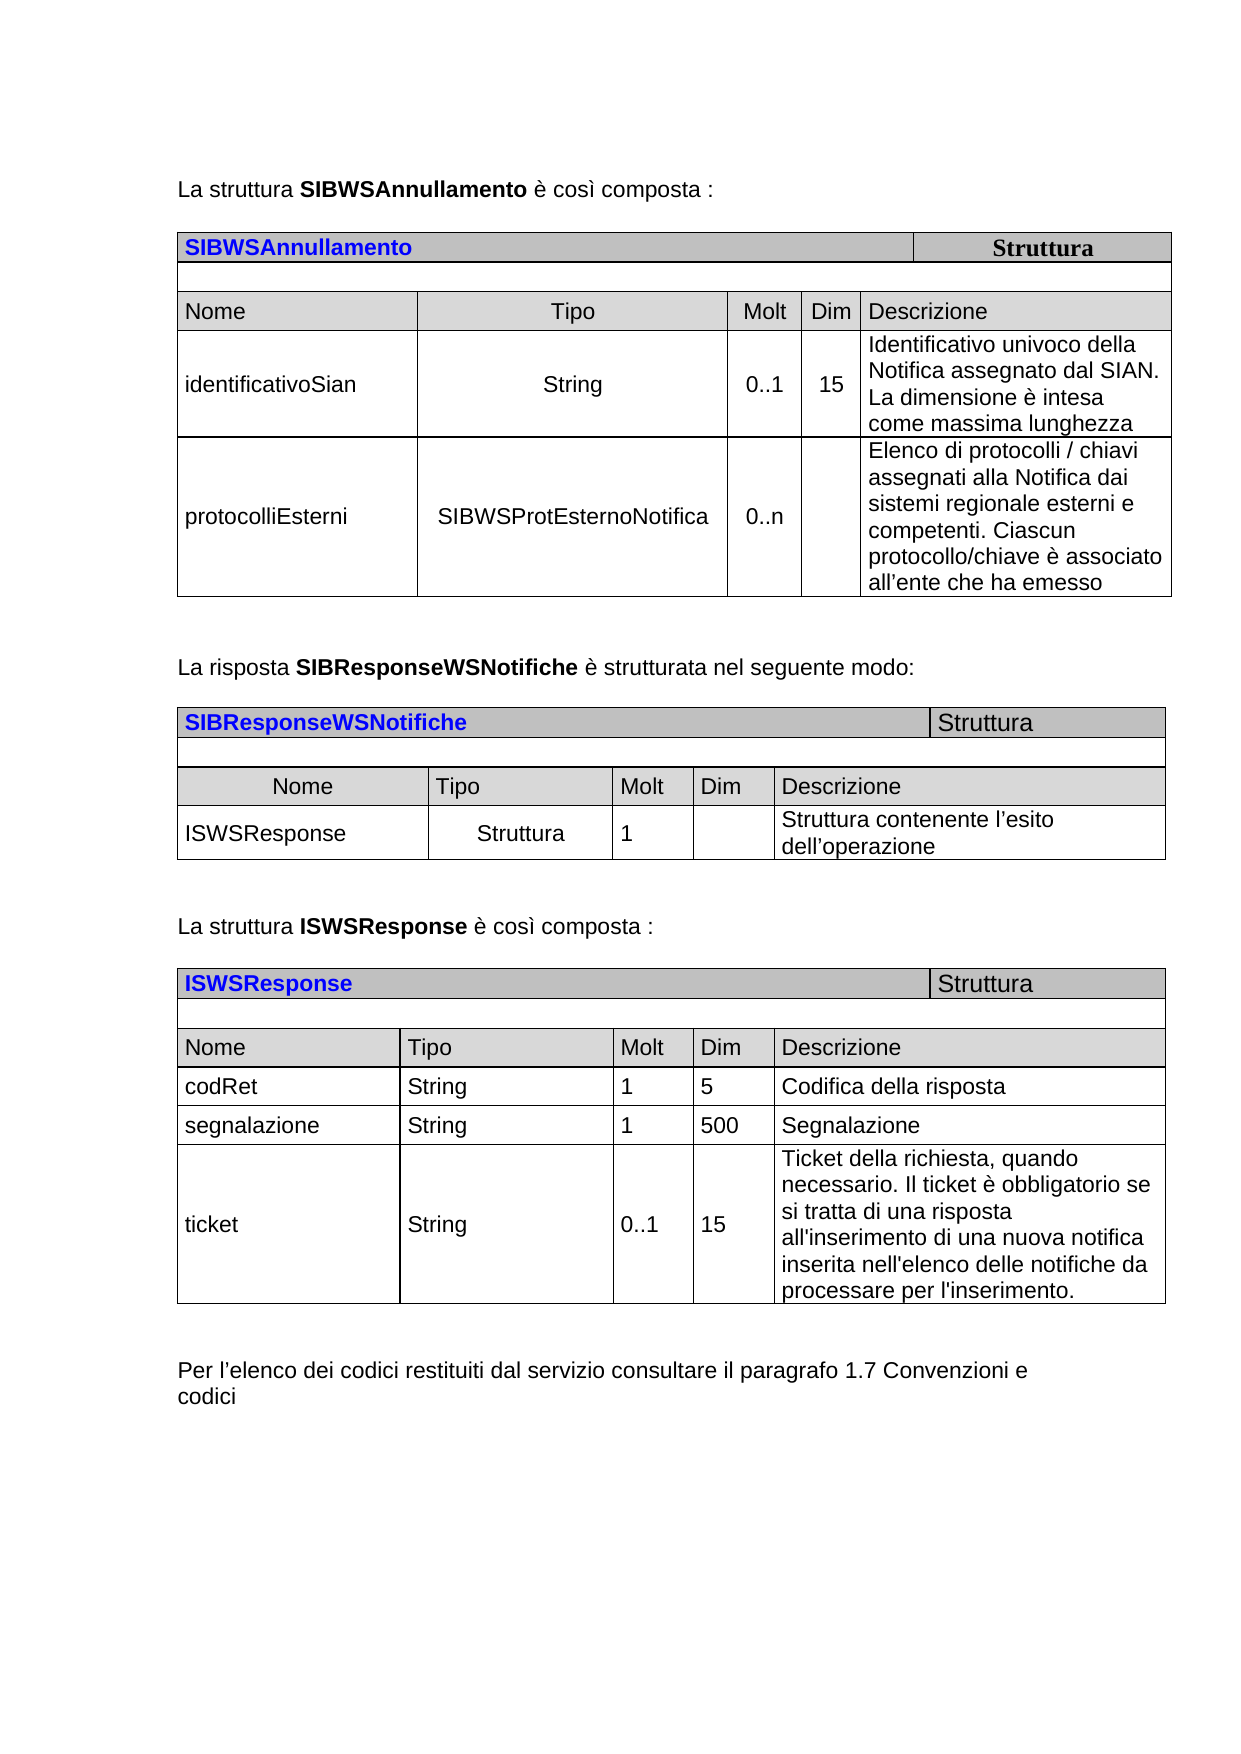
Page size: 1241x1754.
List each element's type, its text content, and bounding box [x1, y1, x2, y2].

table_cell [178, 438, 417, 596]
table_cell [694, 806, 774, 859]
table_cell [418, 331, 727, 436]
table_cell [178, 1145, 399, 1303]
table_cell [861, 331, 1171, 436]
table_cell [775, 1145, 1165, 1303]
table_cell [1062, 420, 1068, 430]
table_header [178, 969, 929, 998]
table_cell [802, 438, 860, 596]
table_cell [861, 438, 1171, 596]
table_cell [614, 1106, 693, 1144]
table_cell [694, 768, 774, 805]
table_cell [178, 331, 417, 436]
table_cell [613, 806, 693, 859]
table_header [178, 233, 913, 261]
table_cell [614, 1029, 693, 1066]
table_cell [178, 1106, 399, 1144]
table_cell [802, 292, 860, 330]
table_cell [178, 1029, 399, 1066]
text La risposta SIBResponseWSNotifiche è strutturata nel seguente modo: [177, 654, 1081, 681]
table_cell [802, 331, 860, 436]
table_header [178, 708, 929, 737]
text Per l’elenco dei codici restituiti dal servizio consultare il paragrafo 1.7 Convenzioni e codici [177, 1357, 1081, 1410]
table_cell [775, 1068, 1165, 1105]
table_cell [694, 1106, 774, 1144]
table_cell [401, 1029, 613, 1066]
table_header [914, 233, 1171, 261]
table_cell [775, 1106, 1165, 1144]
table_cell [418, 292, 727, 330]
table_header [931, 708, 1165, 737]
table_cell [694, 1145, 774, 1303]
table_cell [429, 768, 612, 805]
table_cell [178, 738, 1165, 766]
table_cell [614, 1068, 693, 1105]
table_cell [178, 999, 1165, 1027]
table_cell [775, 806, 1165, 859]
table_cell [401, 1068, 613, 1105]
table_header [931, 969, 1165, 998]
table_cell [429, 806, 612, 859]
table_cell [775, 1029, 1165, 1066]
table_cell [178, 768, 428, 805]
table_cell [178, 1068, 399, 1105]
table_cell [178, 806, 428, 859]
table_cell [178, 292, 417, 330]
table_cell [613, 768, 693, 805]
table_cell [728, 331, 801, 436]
text La struttura SIBWSAnnullamento è così composta : [177, 176, 1081, 203]
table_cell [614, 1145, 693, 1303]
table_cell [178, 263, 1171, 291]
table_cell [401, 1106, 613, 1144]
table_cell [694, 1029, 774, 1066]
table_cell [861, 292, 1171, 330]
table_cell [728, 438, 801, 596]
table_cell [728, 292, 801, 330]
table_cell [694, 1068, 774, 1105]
text La struttura ISWSResponse è così composta : [177, 913, 1081, 939]
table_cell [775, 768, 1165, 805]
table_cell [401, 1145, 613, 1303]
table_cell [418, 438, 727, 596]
